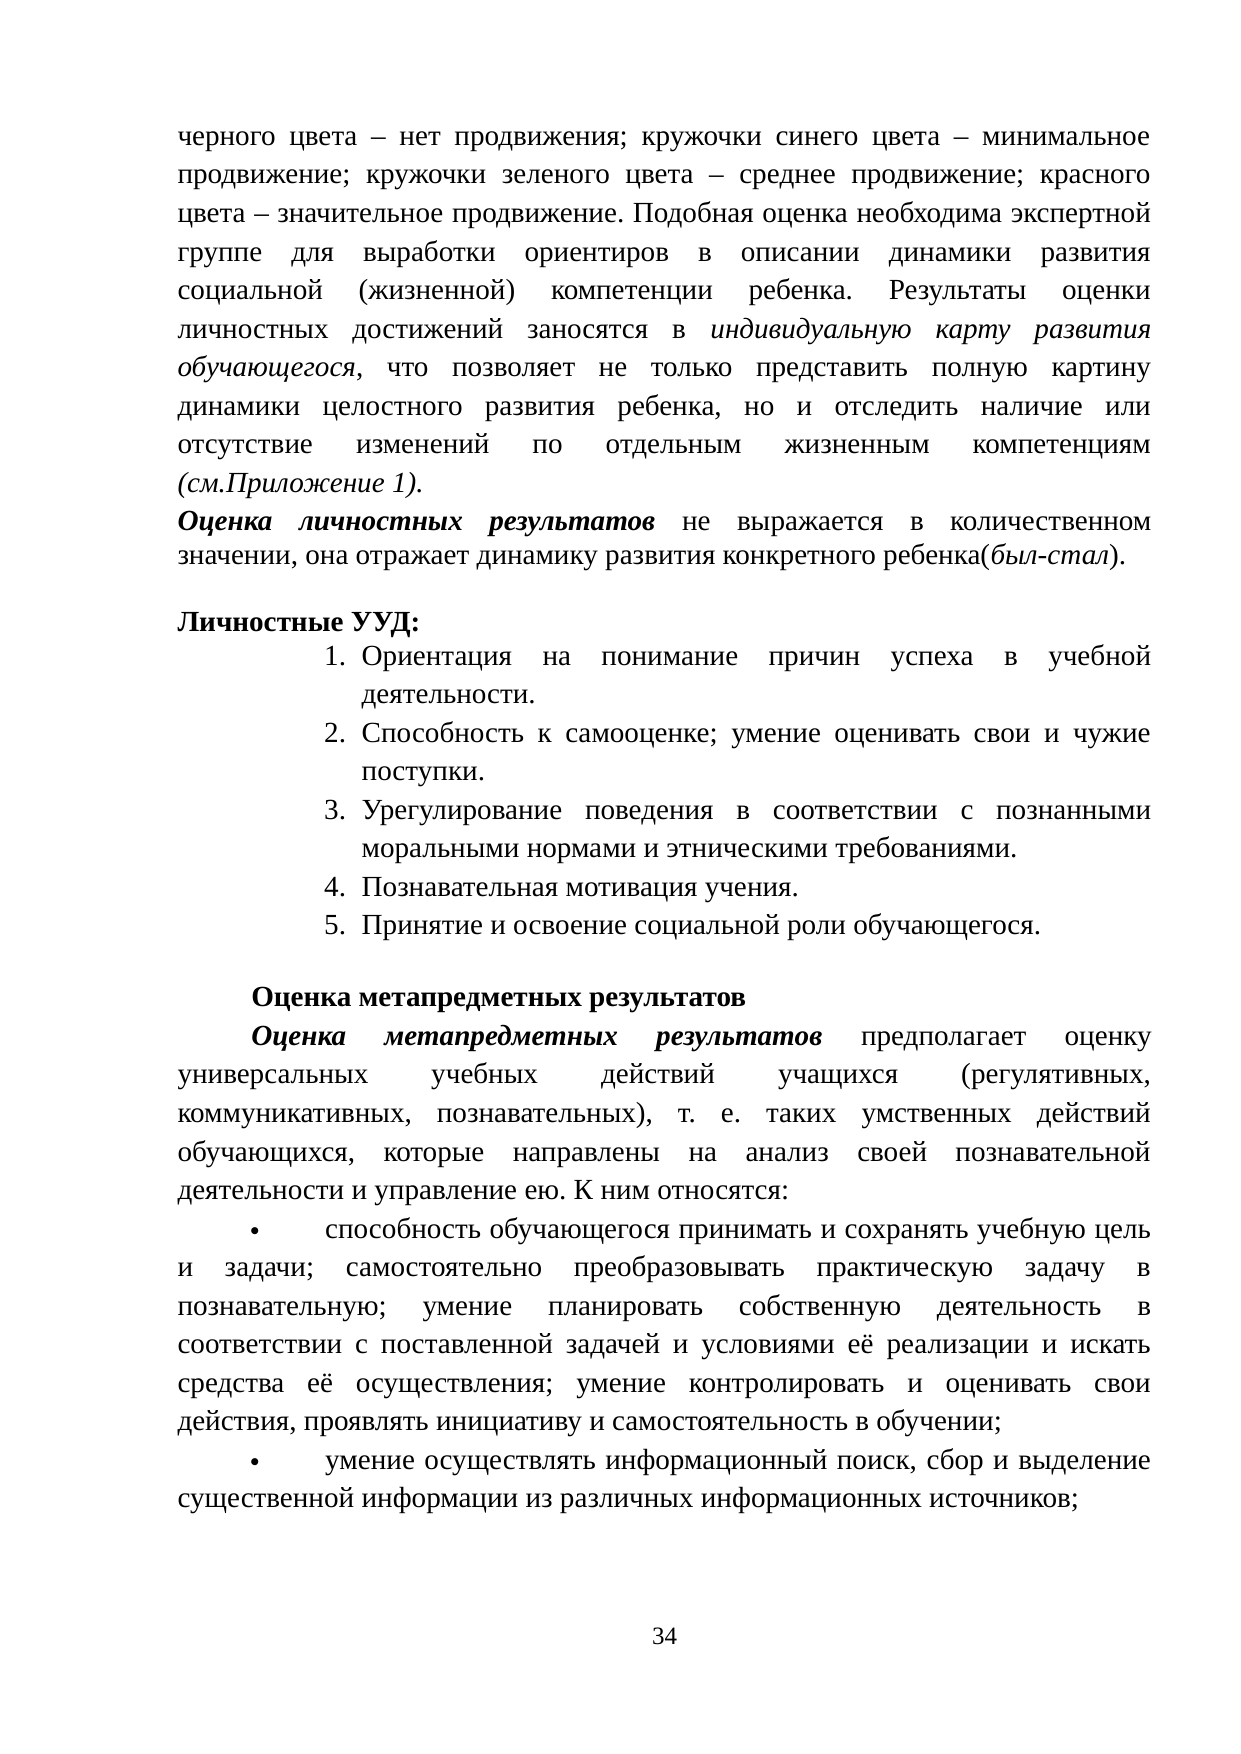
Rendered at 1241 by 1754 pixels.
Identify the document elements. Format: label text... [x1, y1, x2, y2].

list способность обучающегося принимать и сохранять учебную цель и задачи; самостоятельно преобразовывать практическую задачу в познавательную; умение планировать собственную деятельность в соответствии с поставленной задачей и условиями её реализации и искать средства её осуществления; умение контролировать и оценивать свои действия, проявлять инициативу и самостоятельность в обучении; [177, 1211, 1152, 1437]
text Оценка метапредметных результатов [177, 979, 1152, 1013]
list Познавательная мотивация учения. [324, 869, 1152, 902]
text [177, 118, 1152, 498]
list Способность к самооценке; умение оценивать свои и чужие поступки. [324, 715, 1152, 787]
list умение осуществлять информационный поиск, сбор и выделение существенной информации из различных информационных источников; [177, 1442, 1152, 1514]
text Оценка личностных результатов не выражается в количественном значении, она отражает динамику развития конкретного ребенка(был-стал). [177, 503, 1152, 571]
text Личностные УУД: [177, 604, 1152, 638]
list Принятие и освоение социальной роли обучающегося. [324, 907, 1152, 941]
list Ориентация на понимание причин успеха в учебной деятельности. [324, 638, 1152, 710]
list Урегулирование поведения в соответствии с познанными моральными нормами и этническими требованиями. [324, 792, 1152, 864]
text Оценка метапредметных результатов предполагает оценку универсальных учебных действий учащихся (регулятивных, коммуникативных, познавательных), т. е. таких умственных действий обучающихся, которые направлены на анализ своей познавательной деятельности и управление ею. К ним относятся: [177, 1018, 1152, 1206]
